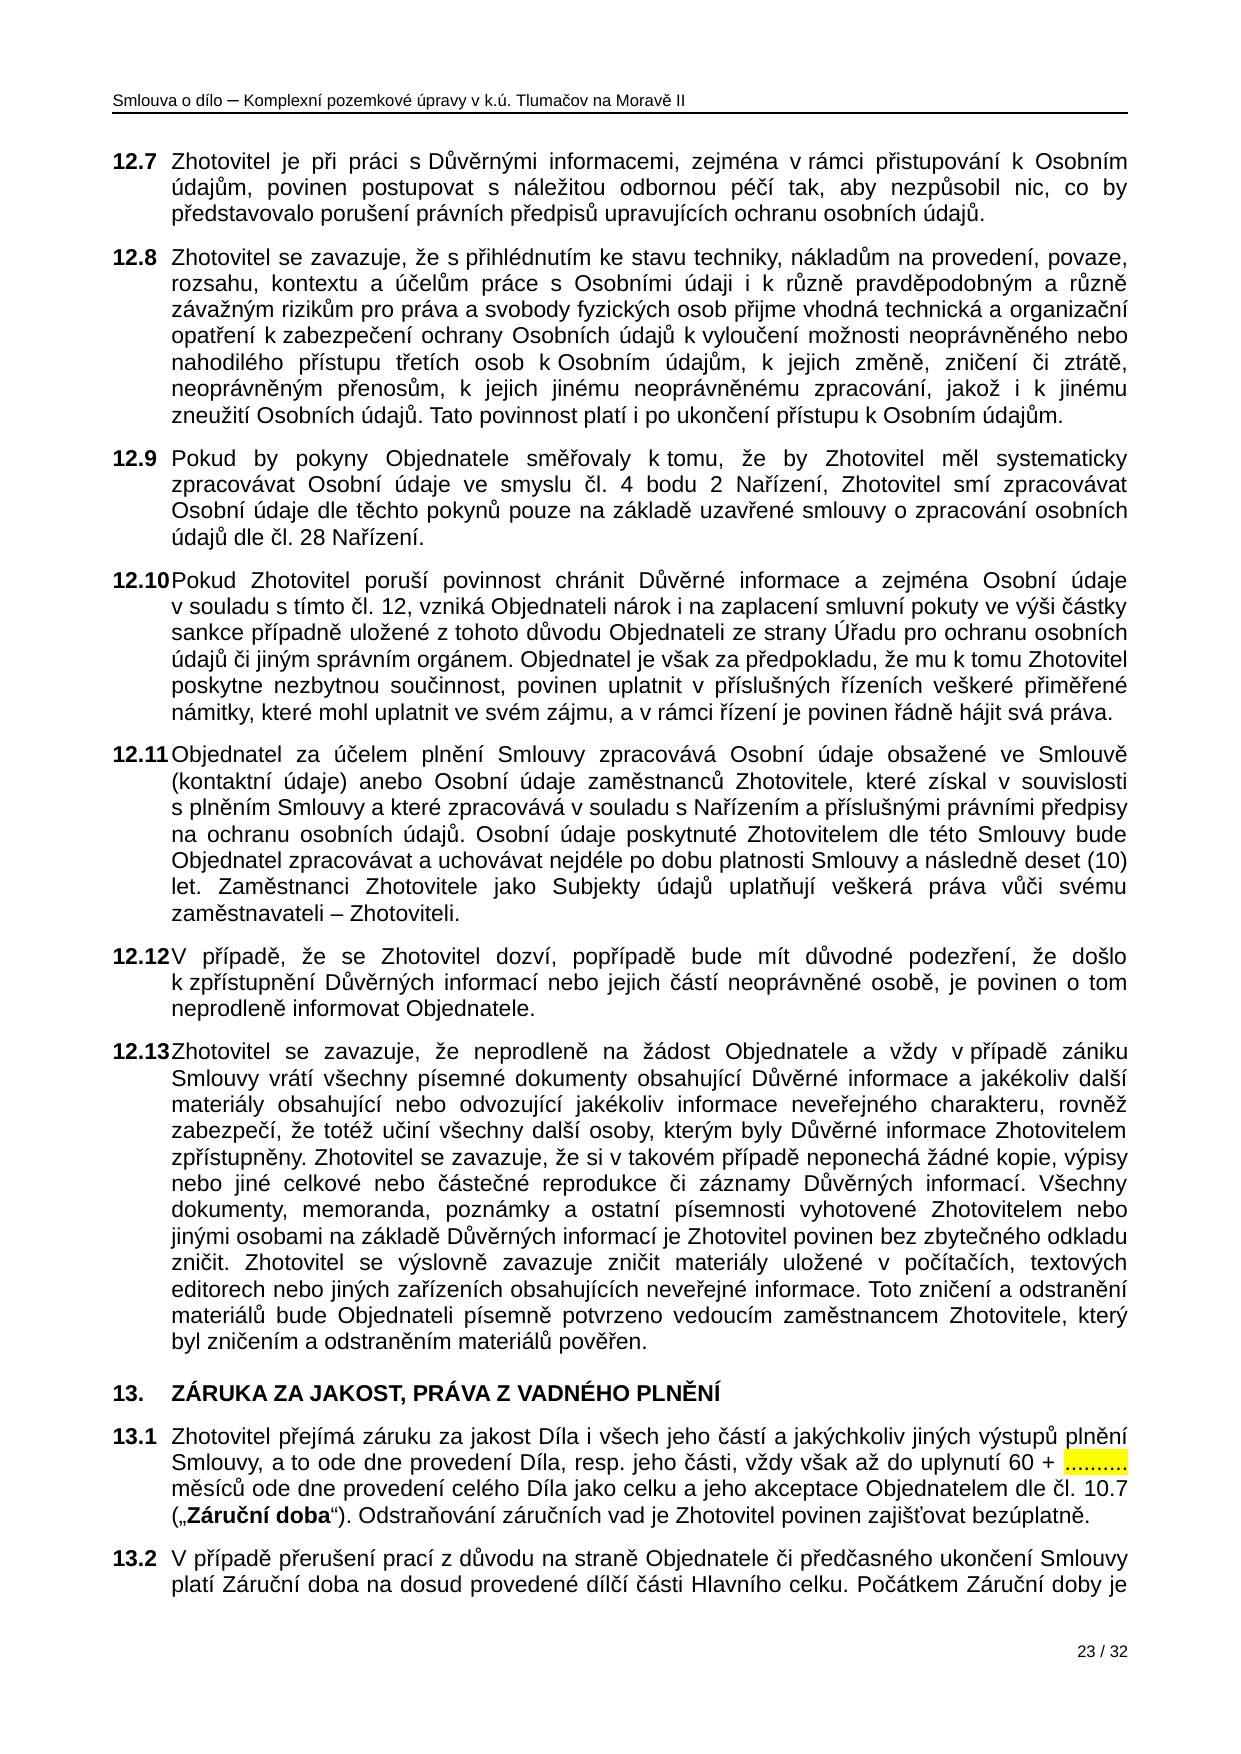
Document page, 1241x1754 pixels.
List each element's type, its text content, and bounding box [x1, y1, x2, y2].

text Pokud by pokyny Objednatele směřovaly k tomu, že by Zhotovitel měl systematicky zpracovávat Osobní údaje ve smyslu čl. 4 bodu 2 Nařízení, Zhotovitel smí zpracovávat Osobní údaje dle těchto pokynů pouze na základě uzavřené smlouvy o zpracování osobních údajů dle čl. 28 Nařízení. [112, 444, 1128, 550]
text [112, 1545, 1128, 1597]
text Zhotovitel je při práci s Důvěrnými informacemi, zejména v rámci přistupování k Osobním údajům, povinen postupovat s náležitou odbornou péčí tak, aby nezpůsobil nic, co by představovalo porušení právních předpisů upravujících ochranu osobních údajů. [112, 148, 1128, 227]
text Zhotovitel přejímá záruku za jakost Díla i všech jeho částí a jakýchkoliv jiných výstupů plnění Smlouvy, a to ode dne provedení Díla, resp. jeho části, vždy však až do uplynutí 60 + .......... měsíců ode dne provedení celého Díla jako celku a jeho akceptace Objednatelem dle čl. 10.7 („Záruční doba“). Odstraňování záručních vad je Zhotovitel povinen zajišťovat bezúplatně. [112, 1423, 1128, 1528]
text Záruka za jakost, práva z vadného plnění [112, 1379, 1128, 1406]
text Objednatel za účelem plnění Smlouvy zpracovává Osobní údaje obsažené ve Smlouvě (kontaktní údaje) anebo Osobní údaje zaměstnanců Zhotovitele, které získal v souvislosti s plněním Smlouvy a které zpracovává v souladu s Nařízením a příslušnými právními předpisy na ochranu osobních údajů. Osobní údaje poskytnuté Zhotovitelem dle této Smlouvy bude Objednatel zpracovávat a uchovávat nejdéle po dobu platnosti Smlouvy a následně deset (10) let. Zaměstnanci Zhotovitele jako Subjekty údajů uplatňují veškerá práva vůči svému zaměstnavateli – Zhotoviteli. [112, 741, 1128, 926]
text Zhotovitel se zavazuje, že s přihlédnutím ke stavu techniky, nákladům na provedení, povaze, rozsahu, kontextu a účelům práce s Osobními údaji i k různě pravděpodobným a různě závažným rizikům pro práva a svobody fyzických osob přijme vhodná technická a organizační opatření k zabezpečení ochrany Osobních údajů k vyloučení možnosti neoprávněného nebo nahodilého přístupu třetích osob k Osobním údajům, k jejich změně, zničení či ztrátě, neoprávněným přenosům, k jejich jinému neoprávněnému zpracování, jakož i k jinému zneužití Osobních údajů. Tato povinnost platí i po ukončení přístupu k Osobním údajům. [112, 243, 1128, 428]
text V případě, že se Zhotovitel dozví, popřípadě bude mít důvodné podezření, že došlo k zpřístupnění Důvěrných informací nebo jejich částí neoprávněné osobě, je povinen o tom neprodleně informovat Objednatele. [112, 943, 1128, 1022]
text Zhotovitel se zavazuje, že neprodleně na žádost Objednatele a vždy v případě zániku Smlouvy vrátí všechny písemné dokumenty obsahující Důvěrné informace a jakékoliv další materiály obsahující nebo odvozující jakékoliv informace neveřejného charakteru, rovněž zabezpečí, že totéž učiní všechny další osoby, kterým byly Důvěrné informace Zhotovitelem zpřístupněny. Zhotovitel se zavazuje, že si v takovém případě neponechá žádné kopie, výpisy nebo jiné celkové nebo částečné reprodukce či záznamy Důvěrných informací. Všechny dokumenty, memoranda, poznámky a ostatní písemnosti vyhotovené Zhotovitelem nebo jinými osobami na základě Důvěrných informací je Zhotovitel povinen bez zbytečného odkladu zničit. Zhotovitel se výslovně zavazuje zničit materiály uložené v počítačích, textových editorech nebo jiných zařízeních obsahujících neveřejné informace. Toto zničení a odstranění materiálů bude Objednateli písemně potvrzeno vedoucím zaměstnancem Zhotovitele, který byl zničením a odstraněním materiálů pověřen. [112, 1038, 1128, 1354]
text Pokud Zhotovitel poruší povinnost chránit Důvěrné informace a zejména Osobní údaje v souladu s tímto čl. 12, vzniká Objednateli nárok i na zaplacení smluvní pokuty ve výši částky sankce případně uložené z tohoto důvodu Objednateli ze strany Úřadu pro ochranu osobních údajů či jiným správním orgánem. Objednatel je však za předpokladu, že mu k tomu Zhotovitel poskytne nezbytnou součinnost, povinen uplatnit v příslušných řízeních veškeré přiměřené námitky, které mohl uplatnit ve svém zájmu, a v rámci řízení je povinen řádně hájit svá práva. [112, 567, 1128, 725]
